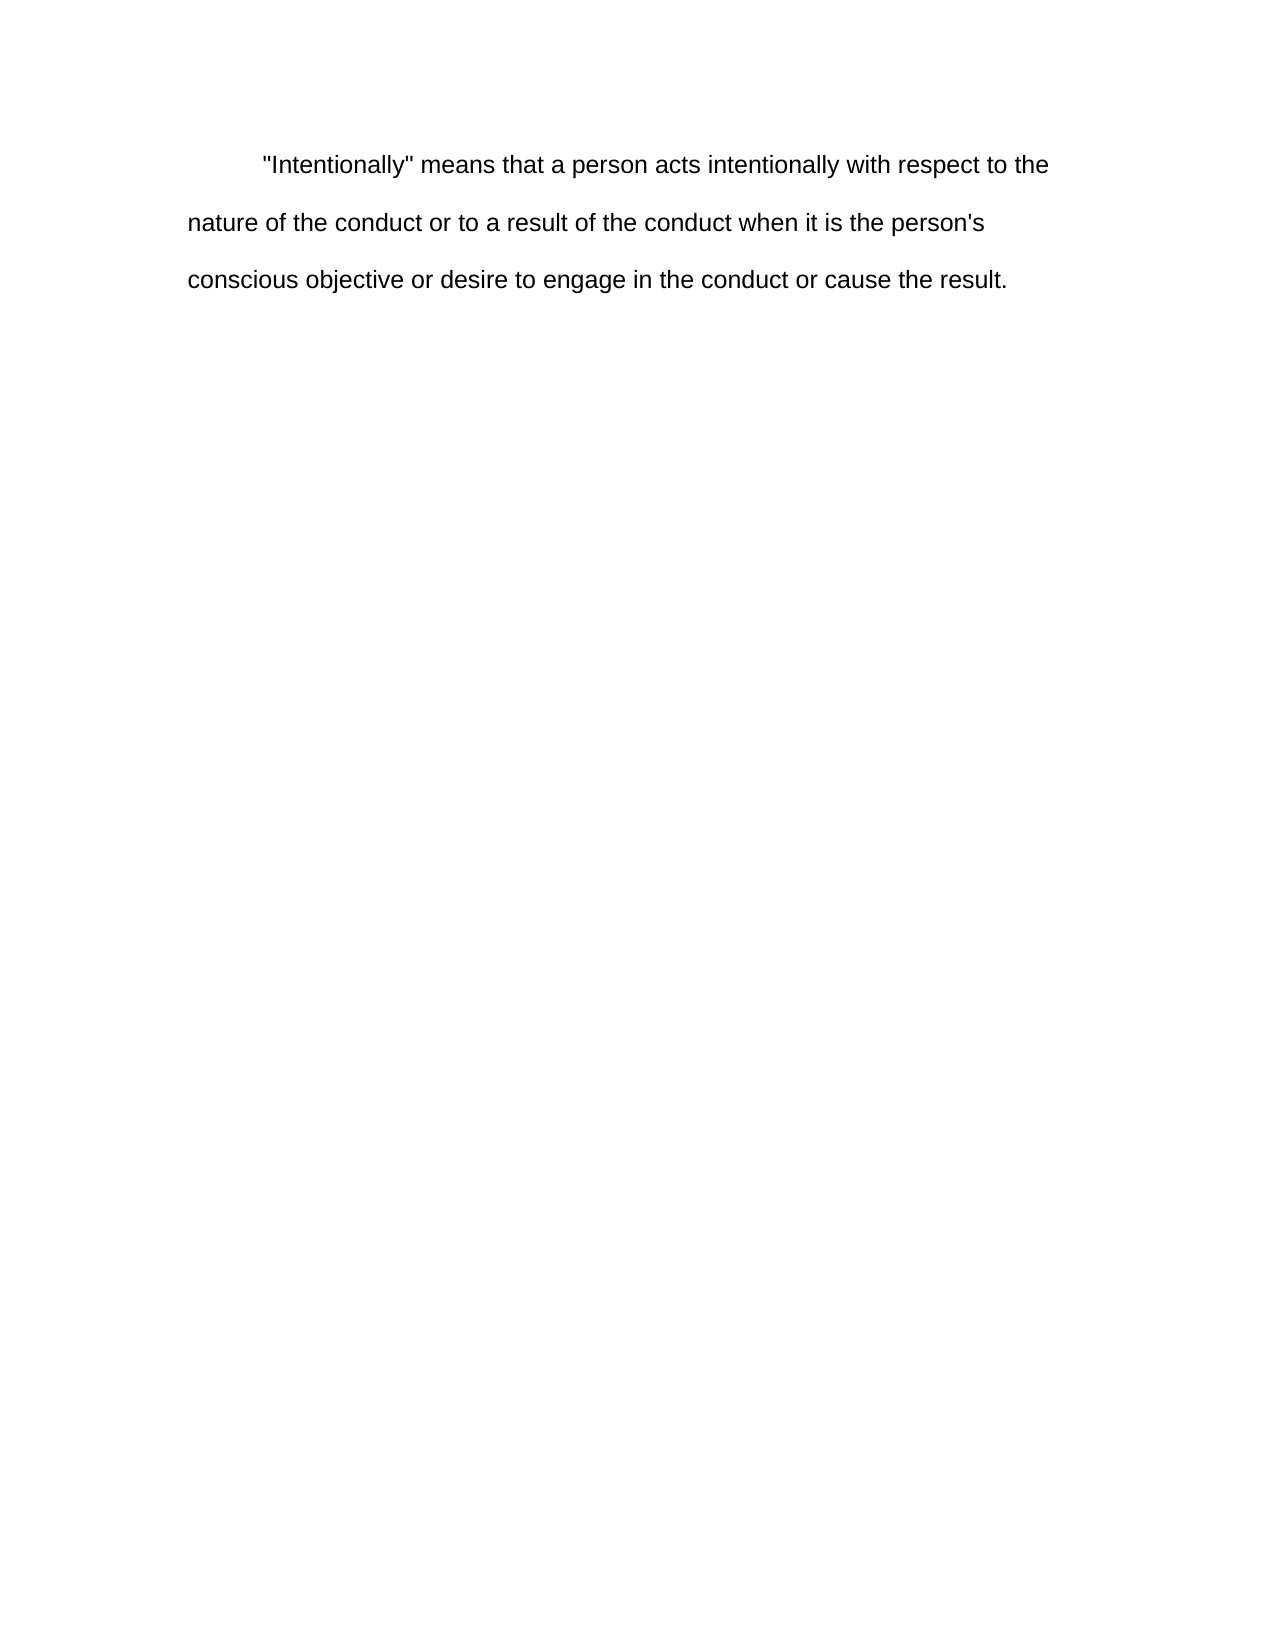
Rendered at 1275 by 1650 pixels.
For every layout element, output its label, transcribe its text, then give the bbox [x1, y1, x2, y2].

text "Intentionally" means that a person acts intentionally with respect to the nature of the conduct or to a result of the conduct when it is the person's conscious objective or desire to engage in the conduct or cause the result. [187, 150, 1087, 294]
